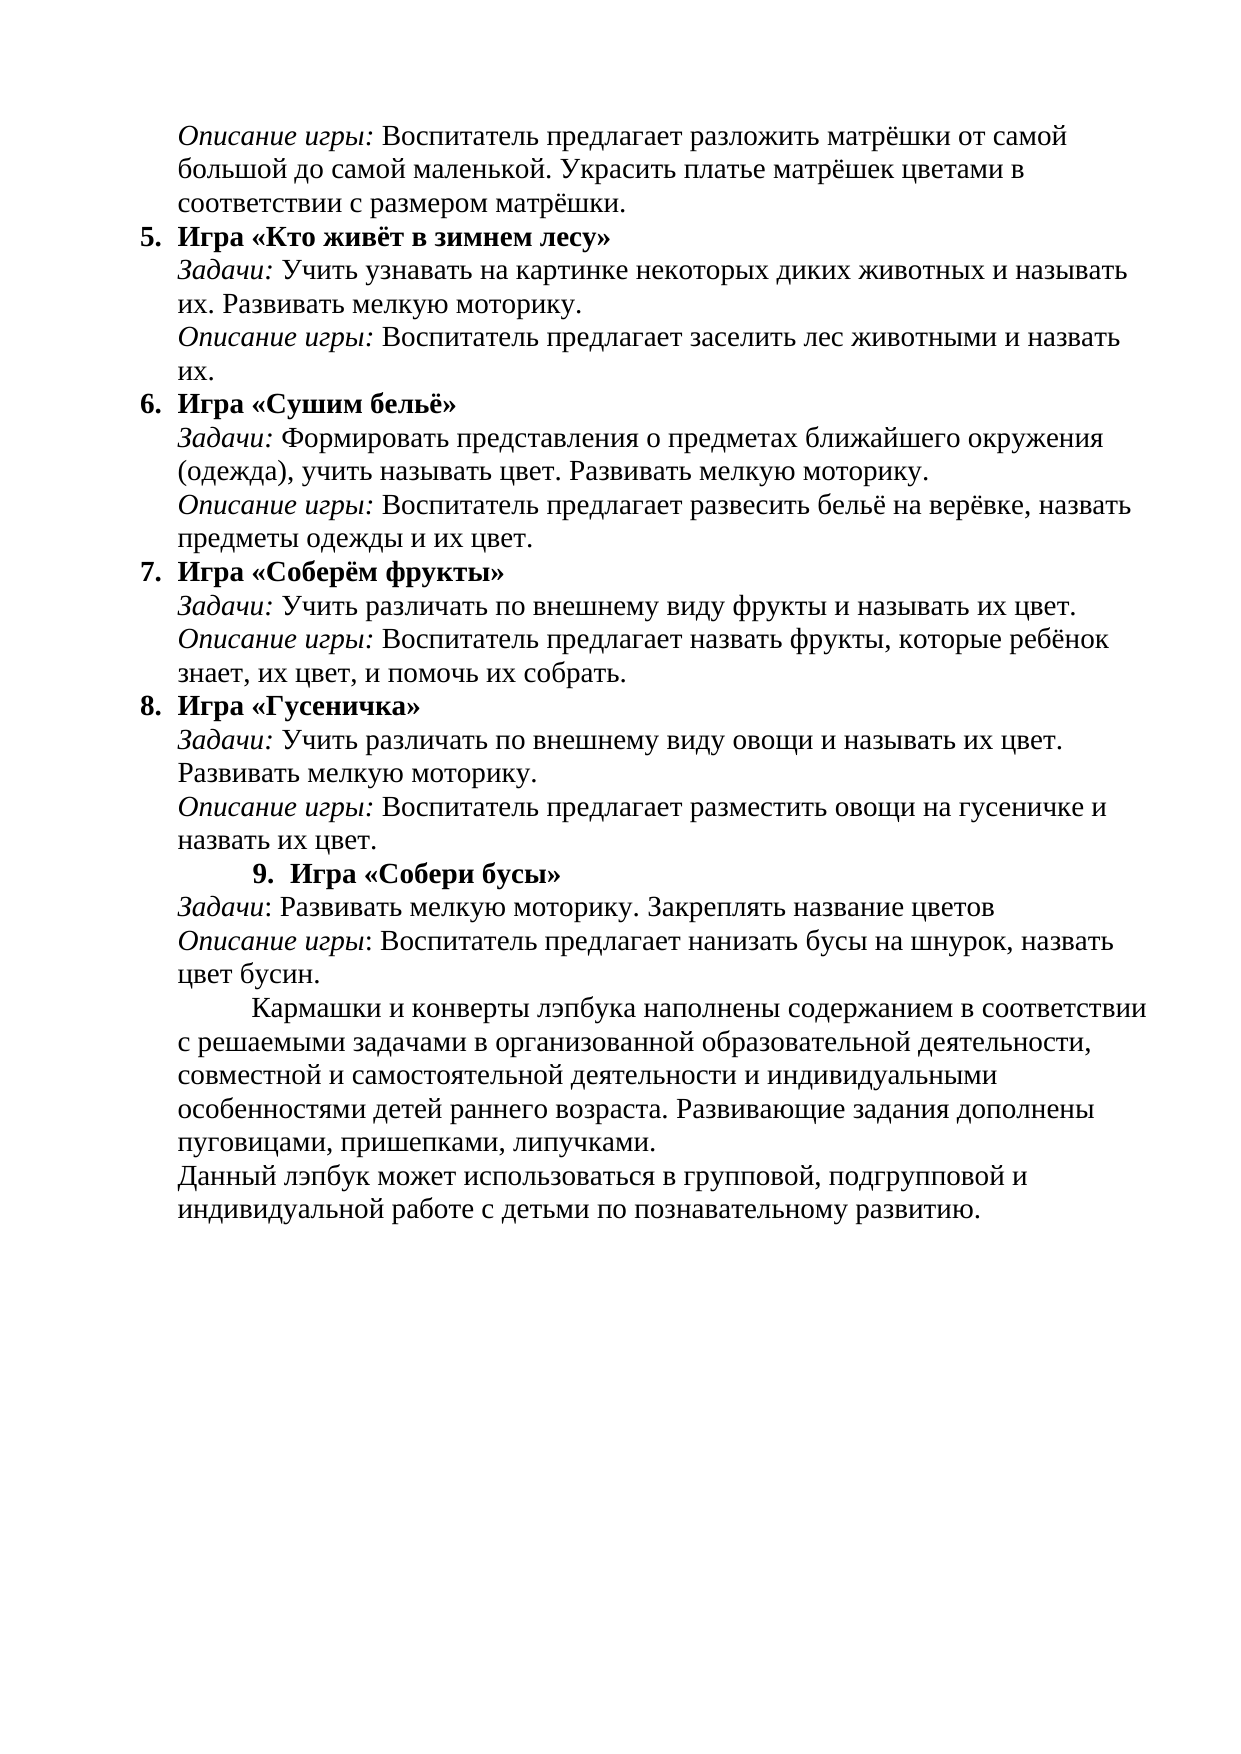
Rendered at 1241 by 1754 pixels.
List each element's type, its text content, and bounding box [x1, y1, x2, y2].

text Задачи: Развивать мелкую моторику. Закреплять название цветов [177, 889, 1152, 923]
text Задачи: Учить различать по внешнему виду овощи и называть их цвет. Развивать мелкую моторику. [177, 722, 1152, 789]
text Задачи: Учить различать по внешнему виду фрукты и называть их цвет. [177, 588, 1152, 621]
list Игра «Гусеничка» [140, 688, 1152, 722]
text Описание игры: Воспитатель предлагает назвать фрукты, которые ребёнок знает, их цвет, и помочь их собрать. [177, 621, 1152, 688]
list Игра «Соберём фрукты» [140, 554, 1152, 588]
text Кармашки и конверты лэпбука наполнены содержанием в соответствии с решаемыми задачами в организованной образовательной деятельности, совместной и самостоятельной деятельности и индивидуальными особенностями детей раннего возраста. Развивающие задания дополнены пуговицами, пришепками, липучками. [177, 990, 1152, 1158]
text Задачи: Формировать представления о предметах ближайшего окружения (одежда), учить называть цвет. Развивать мелкую моторику. [177, 420, 1152, 487]
list Игра «Собери бусы» [252, 856, 1152, 889]
text Задачи: Учить узнавать на картинке некоторых диких животных и называть их. Развивать мелкую моторику. [177, 252, 1152, 319]
text Описание игры: Воспитатель предлагает разместить овощи на гусеничке и назвать их цвет. [177, 789, 1152, 856]
text Описание игры: Воспитатель предлагает нанизать бусы на шнурок, назвать цвет бусин. [177, 923, 1152, 990]
text Данный лэпбук может использоваться в групповой, подгрупповой и индивидуальной работе с детьми по познавательному развитию. [177, 1158, 1152, 1225]
text Описание игры: Воспитатель предлагает развесить бельё на верёвке, назвать предметы одежды и их цвет. [177, 487, 1152, 554]
text Описание игры: Воспитатель предлагает разложить матрёшки от самой большой до самой маленькой. Украсить платье матрёшек цветами в соответствии с размером матрёшки. [177, 118, 1152, 219]
list Игра «Сушим бельё» [140, 386, 1152, 420]
list Игра «Кто живёт в зимнем лесу» [140, 219, 1152, 252]
text Описание игры: Воспитатель предлагает заселить лес животными и назвать их. [177, 319, 1152, 386]
